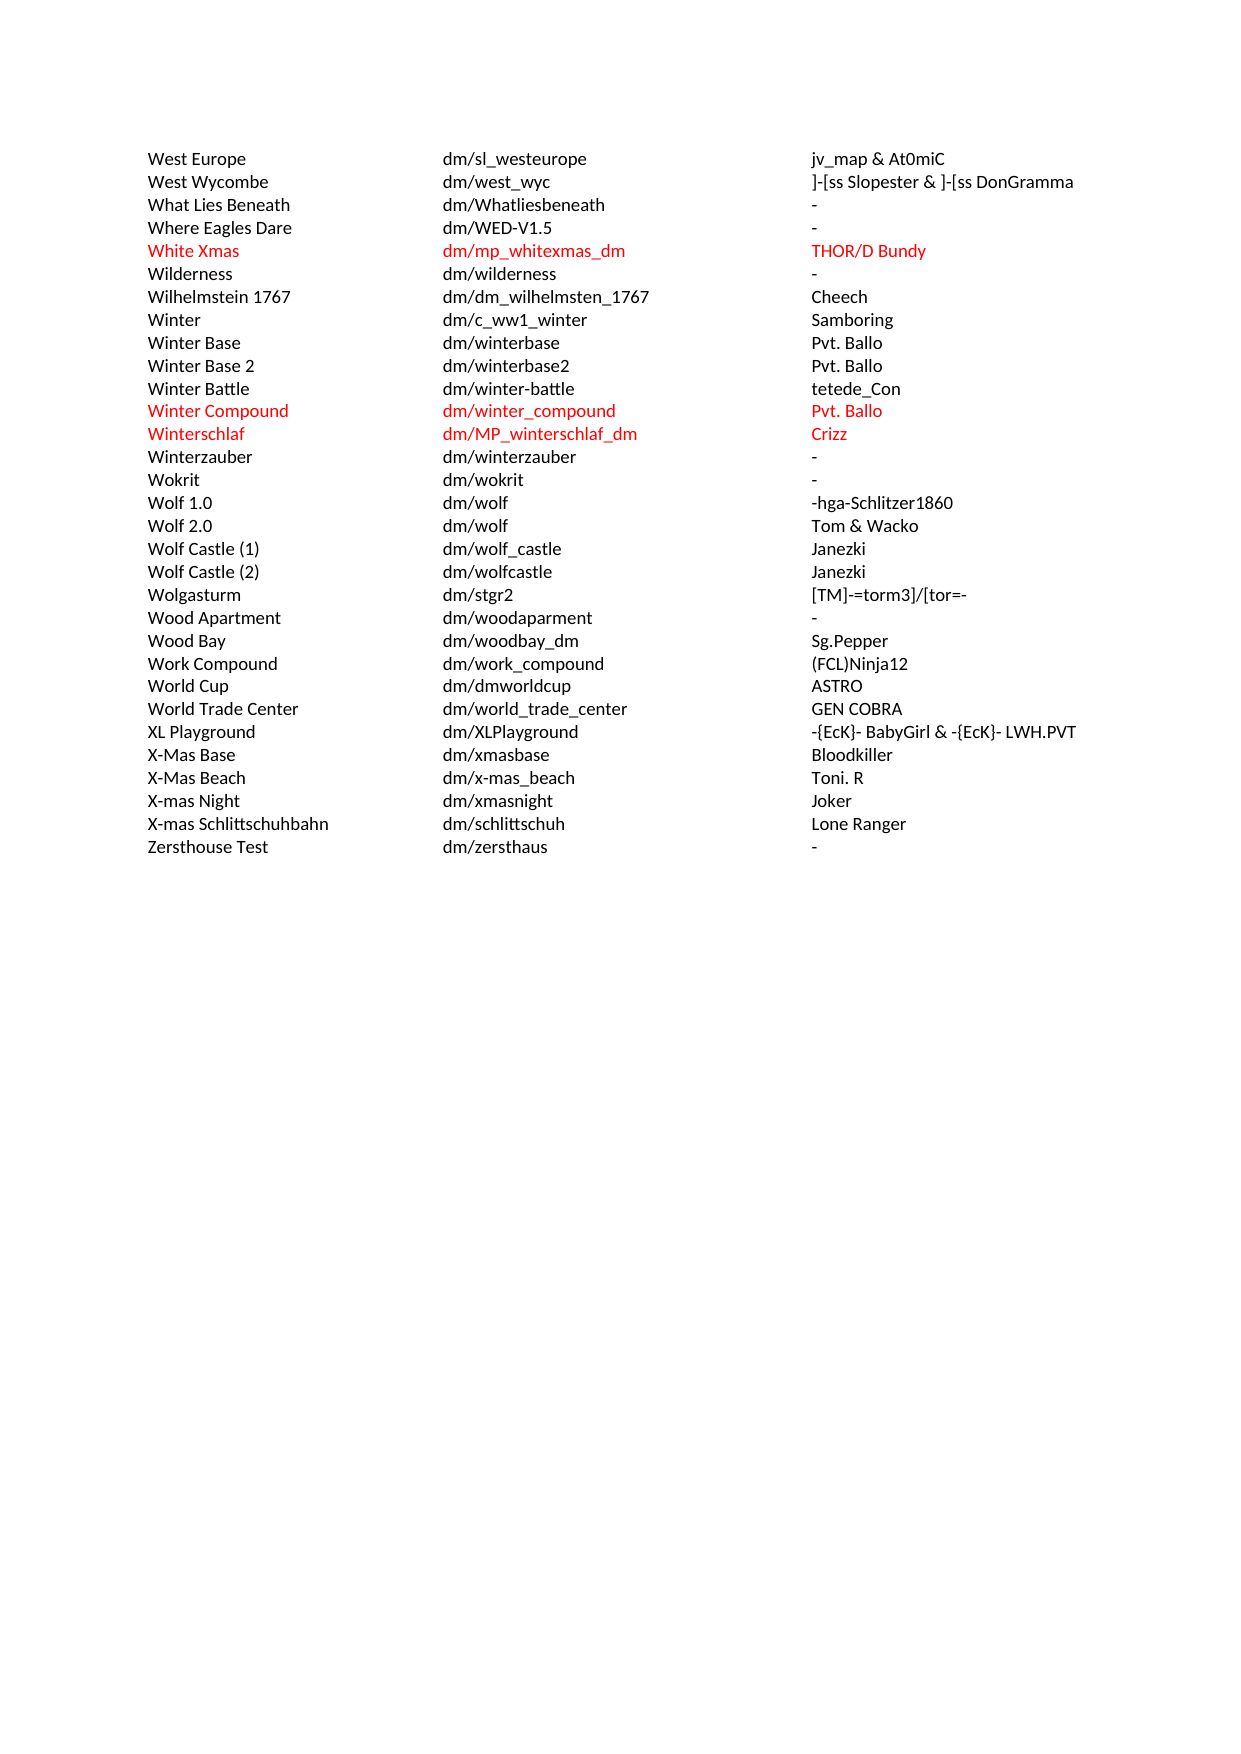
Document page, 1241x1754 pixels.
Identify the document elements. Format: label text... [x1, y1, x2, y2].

text X-Mas Base dm/xmasbase Bloodkiller [148, 743, 1093, 766]
text West Wycombe dm/west_wyc ]-[ss Slopester & ]-[ss DonGramma [148, 171, 1093, 193]
text World Cup dm/dmworldcup ASTRO [148, 675, 1093, 698]
text Winter Base dm/winterbase Pvt. Ballo [148, 331, 1093, 354]
text Wolf Castle (2) dm/wolfcastle Janezki [148, 560, 1093, 583]
text Wood Bay dm/woodbay_dm Sg.Pepper [148, 629, 1093, 652]
text Winterschlaf dm/MP_winterschlaf_dm Crizz [148, 423, 1093, 446]
text White Xmas dm/mp_whitexmas_dm THOR/D Bundy [148, 239, 1093, 262]
text Wokrit dm/wokrit - [148, 468, 1093, 491]
text Winter Battle dm/winter-battle tetede_Con [148, 377, 1093, 400]
text Wolf 1.0 dm/wolf -hga-Schlitzer1860 [148, 491, 1093, 514]
text X-mas Night dm/xmasnight Joker [148, 789, 1093, 812]
text Winter dm/c_ww1_winter Samboring [148, 308, 1093, 331]
text Work Compound dm/work_compound (FCL)Ninja12 [148, 652, 1093, 675]
text Winter Base 2 dm/winterbase2 Pvt. Ballo [148, 354, 1093, 377]
text X-mas Schlittschuhbahn dm/schlittschuh Lone Ranger [148, 812, 1093, 835]
text Zersthouse Test dm/zersthaus - [148, 835, 1093, 858]
text World Trade Center dm/world_trade_center GEN COBRA [148, 698, 1093, 721]
text Wilderness dm/wilderness - [148, 262, 1093, 285]
text Winterzauber dm/winterzauber - [148, 446, 1093, 468]
text Where Eagles Dare dm/WED-V1.5 - [148, 216, 1093, 239]
text What Lies Beneath dm/Whatliesbeneath - [148, 193, 1093, 216]
text XL Playground dm/XLPlayground -{EcK}- BabyGirl & -{EcK}- LWH.PVT [148, 721, 1093, 743]
text West Europe dm/sl_westeurope jv_map & At0miC [148, 148, 1093, 171]
text X-Mas Beach dm/x-mas_beach Toni. R [148, 766, 1093, 789]
text Wolf 2.0 dm/wolf Tom & Wacko [148, 514, 1093, 537]
text Wilhelmstein 1767 dm/dm_wilhelmsten_1767 Cheech [148, 285, 1093, 308]
text Winter Compound dm/winter_compound Pvt. Ballo [148, 400, 1093, 423]
text Wolgasturm dm/stgr2 [TM]-=torm3]/[tor=- [148, 583, 1093, 606]
text Wood Apartment dm/woodaparment - [148, 606, 1093, 629]
text Wolf Castle (1) dm/wolf_castle Janezki [148, 537, 1093, 560]
